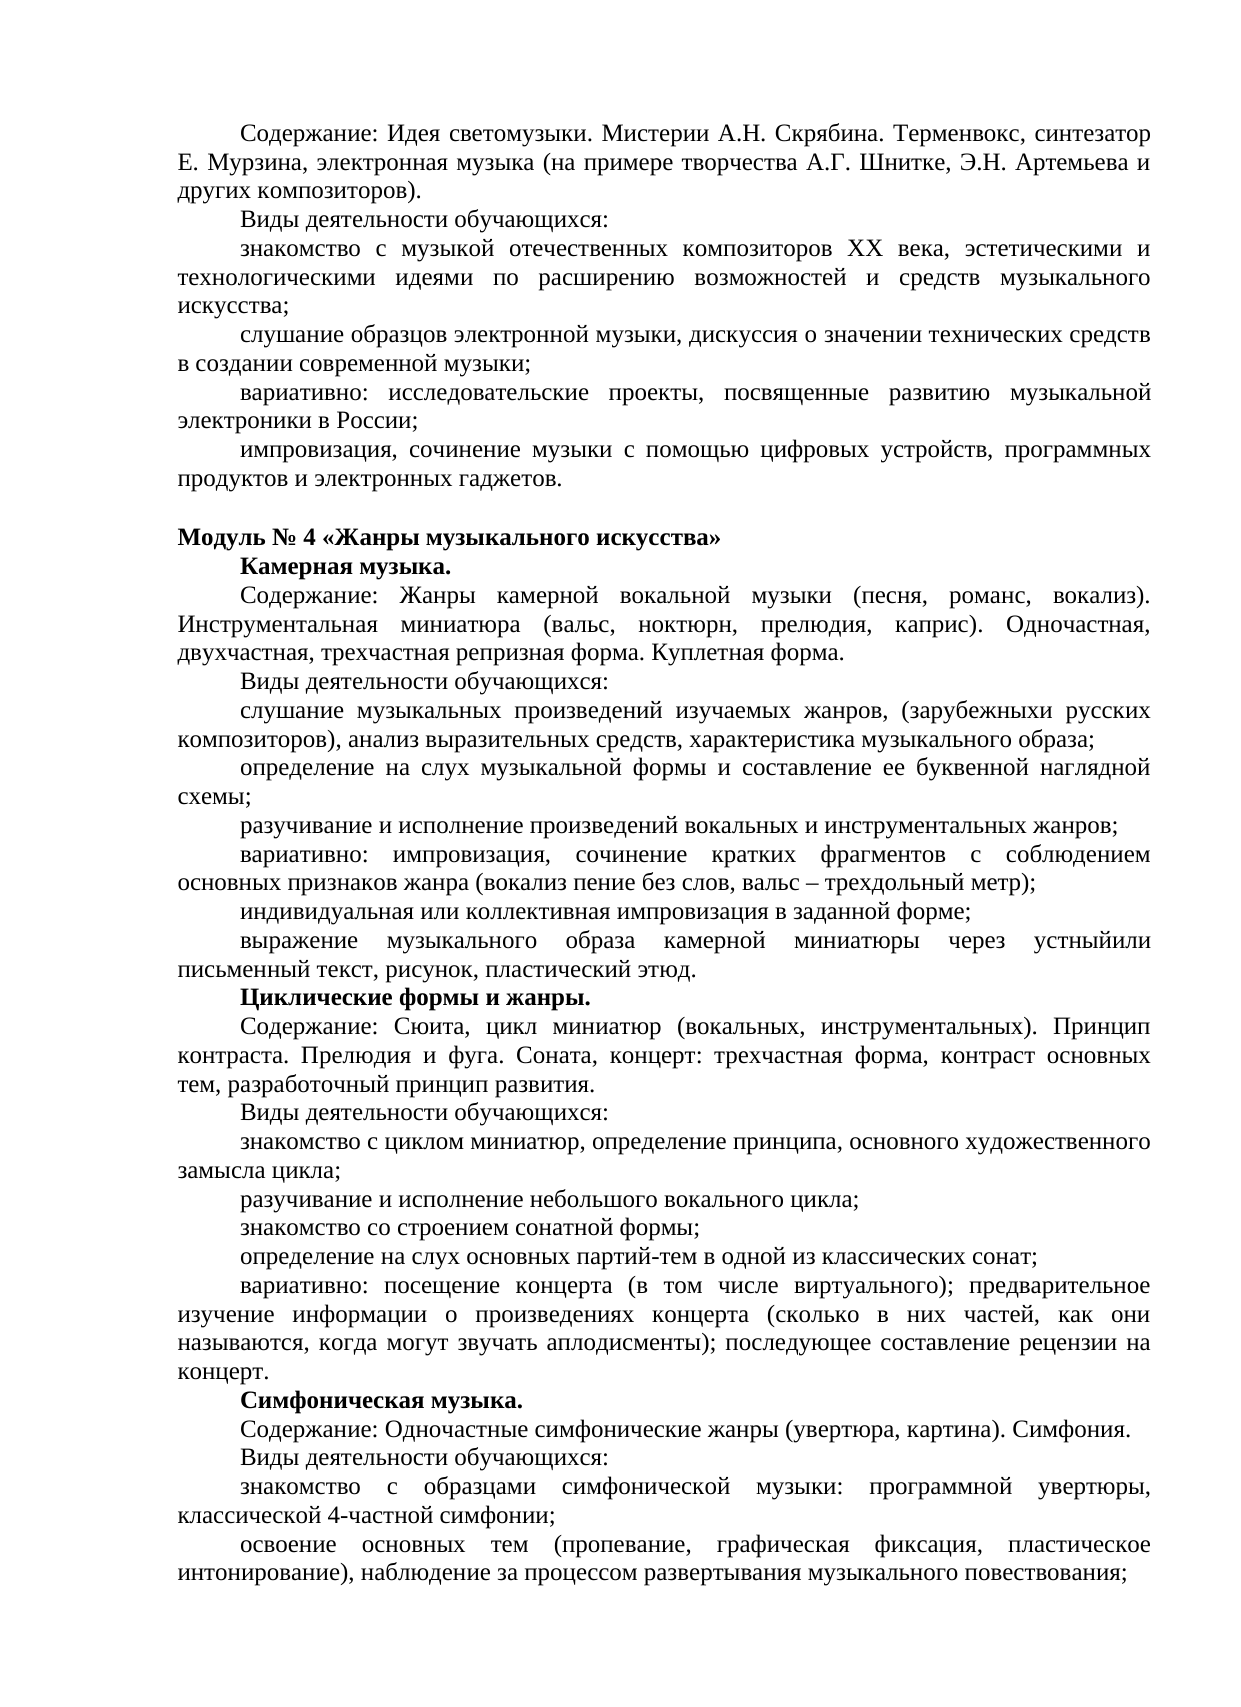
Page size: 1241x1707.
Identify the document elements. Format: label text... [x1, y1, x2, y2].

text выражение музыкального образа камерной миниатюры через устныйили письменный текст, рисунок, пластический этюд. [177, 925, 1152, 982]
text индивидуальная или коллективная импровизация в заданной форме; [177, 896, 1152, 925]
text вариативно: импровизация, сочинение кратких фрагментов с соблюдением основных признаков жанра (вокализ пение без слов, вальс – трехдольный метр); [177, 839, 1152, 896]
text Виды деятельности обучающихся: [177, 1097, 1152, 1126]
text Содержание: Сюита, цикл миниатюр (вокальных, инструментальных). Принцип контраста. Прелюдия и фуга. Соната, концерт: трехчастная форма, контраст основных тем, разработочный принцип развития. [177, 1011, 1152, 1097]
text знакомство со строением сонатной формы; [177, 1212, 1152, 1241]
text Виды деятельности обучающихся: [177, 666, 1152, 695]
text определение на слух музыкальной формы и составление ее буквенной наглядной схемы; [177, 752, 1152, 810]
text Содержание: Жанры камерной вокальной музыки (песня, романс, вокализ). Инструментальная миниатюра (вальс, ноктюрн, прелюдия, каприс). Одночастная, двухчастная, трехчастная репризная форма. Куплетная форма. [177, 580, 1152, 666]
text знакомство с музыкой отечественных композиторов XX века, эстетическими и технологическими идеями по расширению возможностей и средств музыкального искусства; [177, 233, 1152, 319]
text Модуль № 4 «Жанры музыкального искусства» [177, 522, 1152, 551]
text Циклические формы и жанры. [177, 982, 1152, 1011]
text Виды деятельности обучающихся: [177, 204, 1152, 233]
text вариативно: исследовательские проекты, посвященные развитию музыкальной электроники в России; [177, 377, 1152, 434]
text определение на слух основных партий-тем в одной из классических сонат; [177, 1241, 1152, 1270]
text Камерная музыка. [177, 551, 1152, 580]
text импровизация, сочинение музыки с помощью цифровых устройств, программных продуктов и электронных гаджетов. [177, 434, 1152, 492]
text разучивание и исполнение произведений вокальных и инструментальных жанров; [177, 810, 1152, 839]
text Симфоническая музыка. [177, 1385, 1152, 1414]
text слушание образцов электронной музыки, дискуссия о значении технических средств в создании современной музыки; [177, 319, 1152, 377]
text Виды деятельности обучающихся: [177, 1442, 1152, 1471]
text слушание музыкальных произведений изучаемых жанров, (зарубежныхи русских композиторов), анализ выразительных средств, характеристика музыкального образа; [177, 695, 1152, 752]
text Содержание: Идея светомузыки. Мистерии А.Н. Скрябина. Терменвокс, синтезатор Е. Мурзина, электронная музыка (на примере творчества А.Г. Шнитке, Э.Н. Артемьева и других композиторов). [177, 118, 1152, 204]
text знакомство с образцами симфонической музыки: программной увертюры, классической 4-частной симфонии; [177, 1471, 1152, 1529]
text Содержание: Одночастные симфонические жанры (увертюра, картина). Симфония. [177, 1414, 1152, 1442]
text разучивание и исполнение небольшого вокального цикла; [177, 1184, 1152, 1212]
text вариативно: посещение концерта (в том числе виртуального); предварительное изучение информации о произведениях концерта (сколько в них частей, как они называются, когда могут звучать аплодисменты); последующее составление рецензии на концерт. [177, 1270, 1152, 1385]
text знакомство с циклом миниатюр, определение принципа, основного художественного замысла цикла; [177, 1126, 1152, 1184]
text освоение основных тем (пропевание, графическая фиксация, пластическое интонирование), наблюдение за процессом развертывания музыкального повествования; [177, 1529, 1152, 1586]
